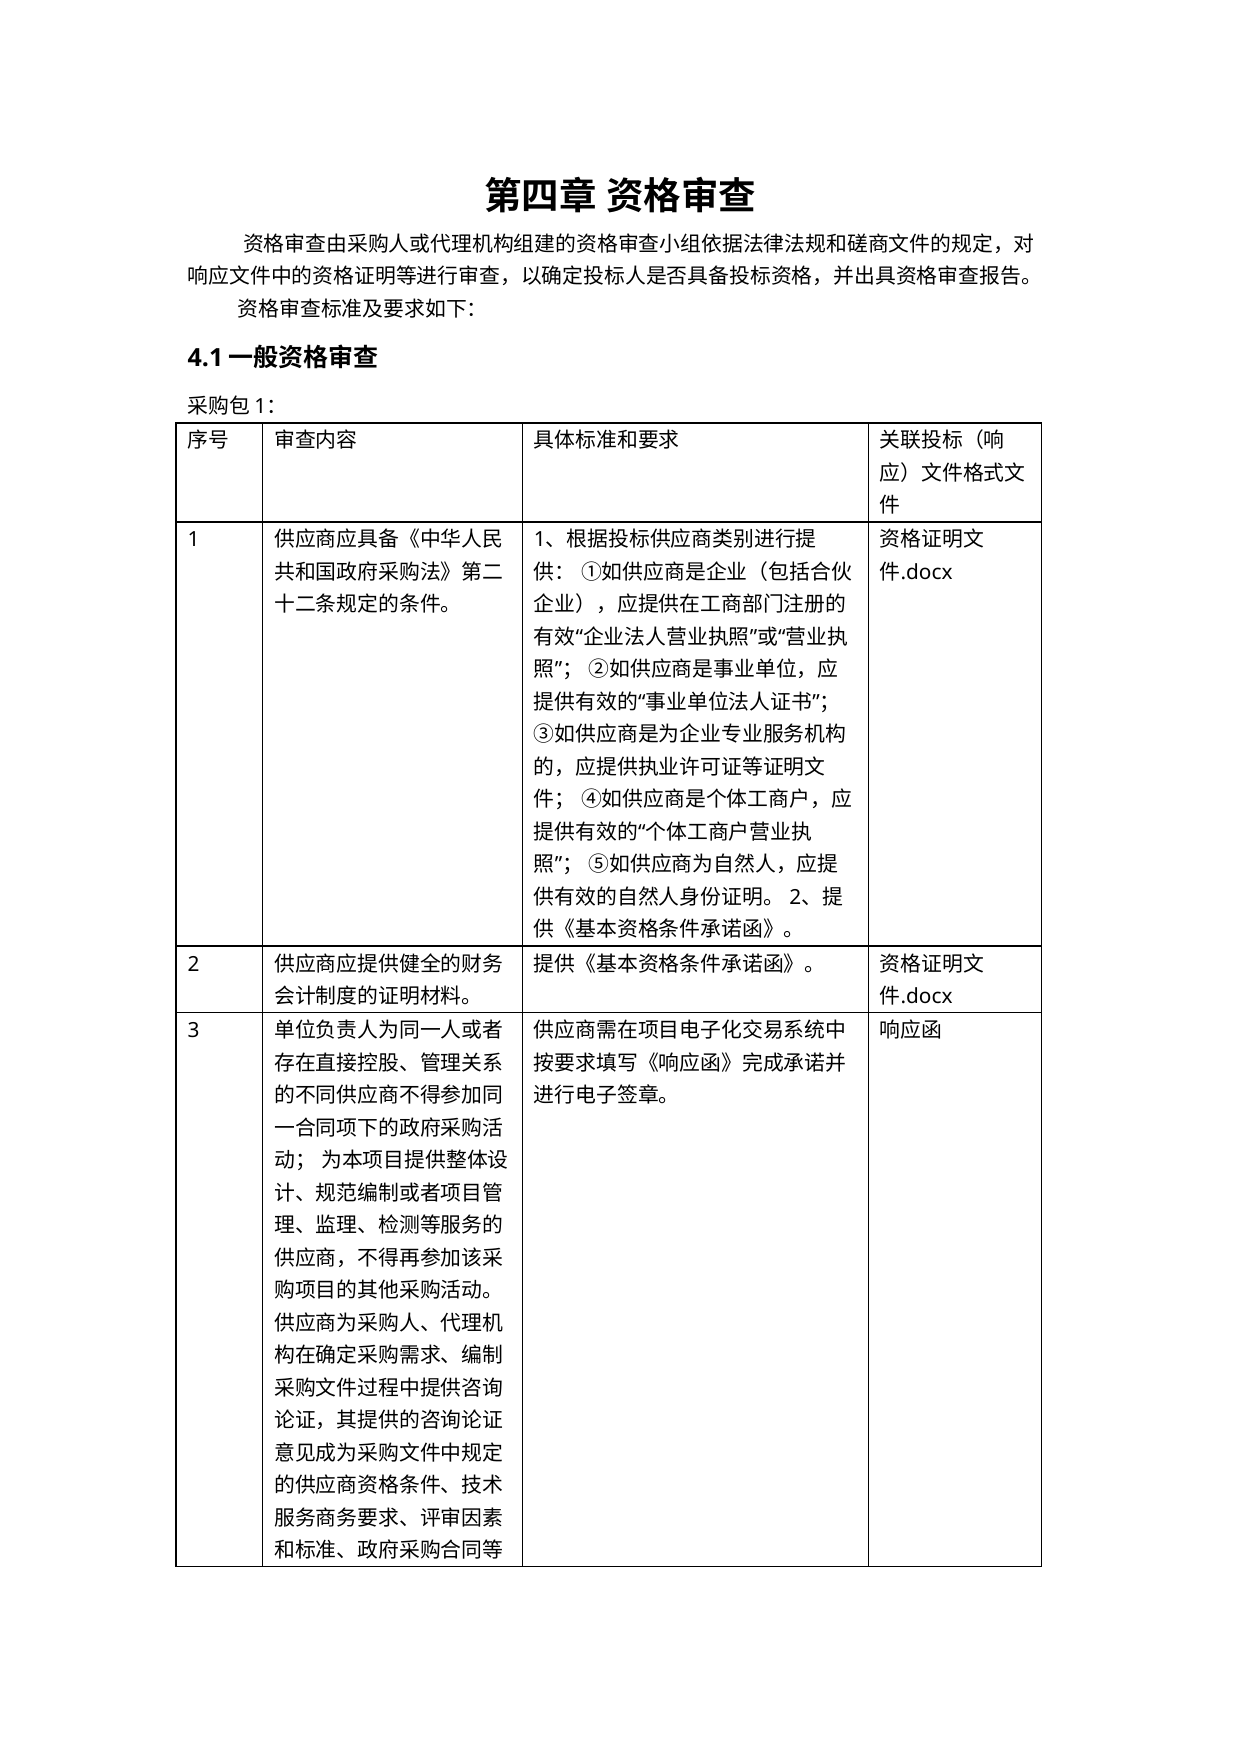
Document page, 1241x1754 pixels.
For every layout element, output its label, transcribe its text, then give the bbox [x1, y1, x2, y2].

table_cell 1、根据投标供应商类别进行提供： ①如供应商是企业（包括合伙企业），应提供在工商部门注册的有效“企业法人营业执照”或“营业执照”； ②如供应商是事业单位，应提供有效的“事业单位法人证书”； ③如供应商是为企业专业服务机构的，应提供执业许可证等证明文件； ④如供应商是个体工商户，应提供有效的“个体工商户营业执照”； ⑤如供应商为自然人，应提供有效的自然人身份证明。 2、提供《基本资格条件承诺函》。 [523, 523, 868, 945]
table_header 关联投标（响应）文件格式文件 [869, 424, 1041, 521]
table_cell 3 [177, 1013, 262, 1566]
table_cell 供应商应具备《中华人民共和国政府采购法》第二十二条规定的条件。 [263, 523, 522, 945]
text 资格审查由采购人或代理机构组建的资格审查小组依据法律法规和磋商文件的规定，对响应文件中的资格证明等进行审查，以确定投标人是否具备投标资格，并出具资格审查报告。 [187, 227, 1053, 292]
table_cell 资格证明文件.docx [869, 947, 1041, 1012]
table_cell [523, 1013, 868, 1566]
table_cell 2 [177, 947, 262, 1012]
table_cell 资格证明文件.docx [869, 523, 1041, 945]
text 资格审查标准及要求如下： [187, 292, 1053, 324]
table_header 具体标准和要求 [523, 424, 868, 521]
text 4.1一般资格审查 [187, 324, 1053, 389]
table_header 序号 [177, 424, 262, 521]
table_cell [263, 1013, 522, 1566]
text 采购包1： [187, 389, 1053, 422]
text 第四章 资格审查 [187, 162, 1053, 227]
table_cell 1 [177, 523, 262, 945]
table_cell 供应商应提供健全的财务会计制度的证明材料。 [263, 947, 522, 1012]
table_cell 响应函 [869, 1013, 1041, 1566]
table_cell 提供《基本资格条件承诺函》。 [523, 947, 868, 1012]
table_header 审查内容 [263, 424, 522, 521]
